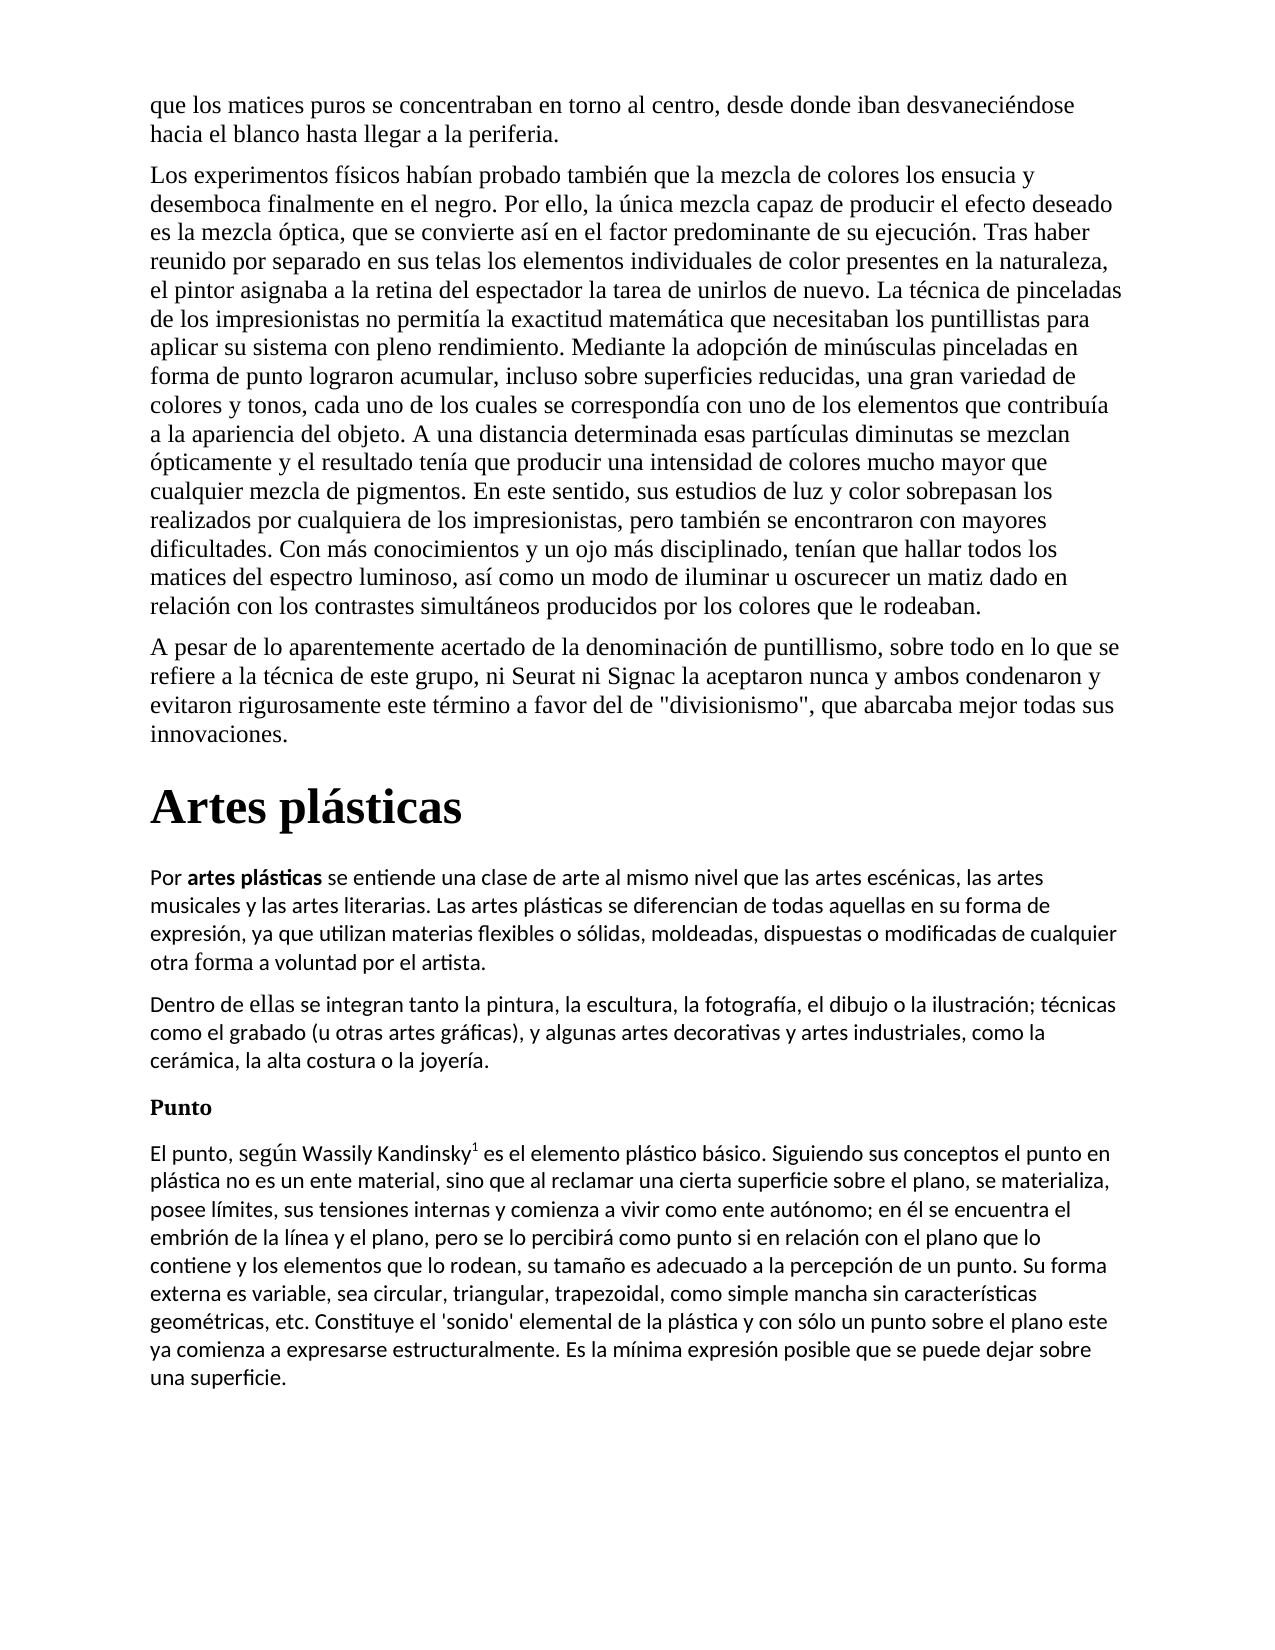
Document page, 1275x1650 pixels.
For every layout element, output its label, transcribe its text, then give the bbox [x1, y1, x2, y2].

text Por artes plásticas se entiende una clase de arte al mismo nivel que las artes escénicas, las artes musicales y las artes literarias. Las artes plásticas se diferencian de todas aquellas en su forma de expresión, ya que utilizan materias flexibles o sólidas, moldeadas, dispuestas o modificadas de cualquier otra forma a voluntad por el artista. [150, 863, 1125, 976]
text A pesar de lo aparentemente acertado de la denominación de puntillismo, sobre todo en lo que se refiere a la técnica de este grupo, ni Seurat ni Signac la aceptaron nunca y ambos condenaron y evitaron rigurosamente este término a favor del de "divisionismo", que abarcaba mejor todas sus innovaciones. [150, 632, 1125, 747]
text Los experimentos físicos habían probado también que la mezcla de colores los ensucia y desemboca finalmente en el negro. Por ello, la única mezcla capaz de producir el efecto deseado es la mezcla óptica, que se convierte así en el factor predominante de su ejecución. Tras haber reunido por separado en sus telas los elementos individuales de color presentes en la naturaleza, el pintor asignaba a la retina del espectador la tarea de unirlos de nuevo. La técnica de pinceladas de los impresionistas no permitía la exactitud matemática que necesitaban los puntillistas para aplicar su sistema con pleno rendimiento. Mediante la adopción de minúsculas pinceladas en forma de punto lograron acumular, incluso sobre superficies reducidas, una gran variedad de colores y tonos, cada uno de los cuales se correspondía con uno de los elementos que contribuía a la apariencia del objeto. A una distancia determinada esas partículas diminutas se mezclan ópticamente y el resultado tenía que producir una intensidad de colores mucho mayor que cualquier mezcla de pigmentos. En este sentido, sus estudios de luz y color sobrepasan los realizados por cualquiera de los impresionistas, pero también se encontraron con mayores dificultades. Con más conocimientos y un ojo más disciplinado, tenían que hallar todos los matices del espectro luminoso, así como un modo de iluminar u oscurecer un matiz dado en relación con los contrastes simultáneos producidos por los colores que le rodeaban. [150, 160, 1125, 620]
subtitle Artes plásticas [150, 777, 1125, 834]
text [150, 90, 1125, 147]
subtitle Punto [150, 1095, 1125, 1121]
text Dentro de ellas se integran tanto la pintura, la escultura, la fotografía, el dibujo o la ilustración; técnicas como el grabado (u otras artes gráficas), y algunas artes decorativas y artes industriales, como la cerámica, la alta costura o la joyería. [150, 989, 1125, 1074]
text El punto, según Wassily Kandinsky1 es el elemento plástico básico. Siguiendo sus conceptos el punto en plástica no es un ente material, sino que al reclamar una cierta superficie sobre el plano, se materializa, posee límites, sus tensiones internas y comienza a vivir como ente autónomo; en él se encuentra el embrión de la línea y el plano, pero se lo percibirá como punto si en relación con el plano que lo contiene y los elementos que lo rodean, su tamaño es adecuado a la percepción de un punto. Su forma externa es variable, sea circular, triangular, trapezoidal, como simple mancha sin características geométricas, etc. Constituye el 'sonido' elemental de la plástica y con sólo un punto sobre el plano este ya comienza a expresarse estructuralmente. Es la mínima expresión posible que se puede dejar sobre una superficie. [150, 1138, 1125, 1391]
